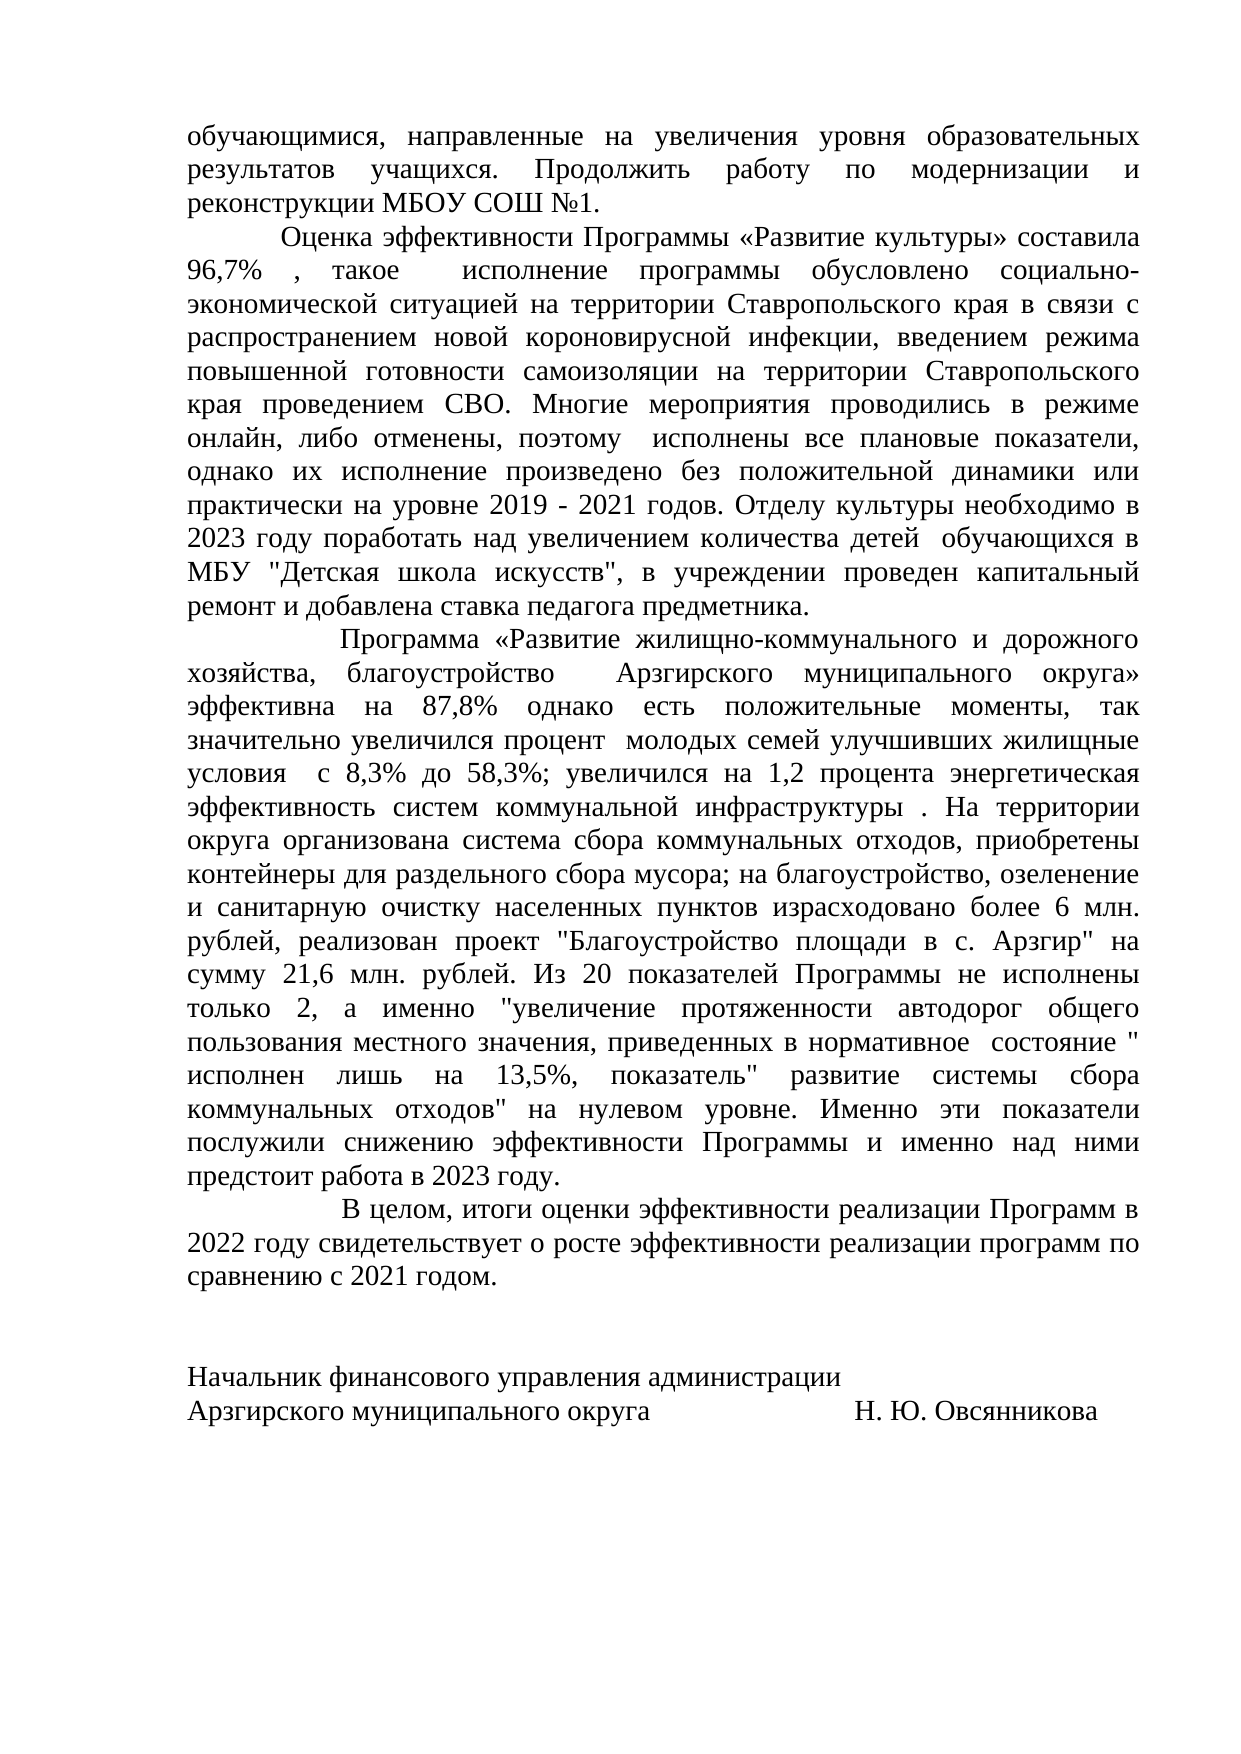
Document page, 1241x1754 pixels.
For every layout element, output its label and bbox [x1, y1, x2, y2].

table_header [176, 118, 1152, 1460]
